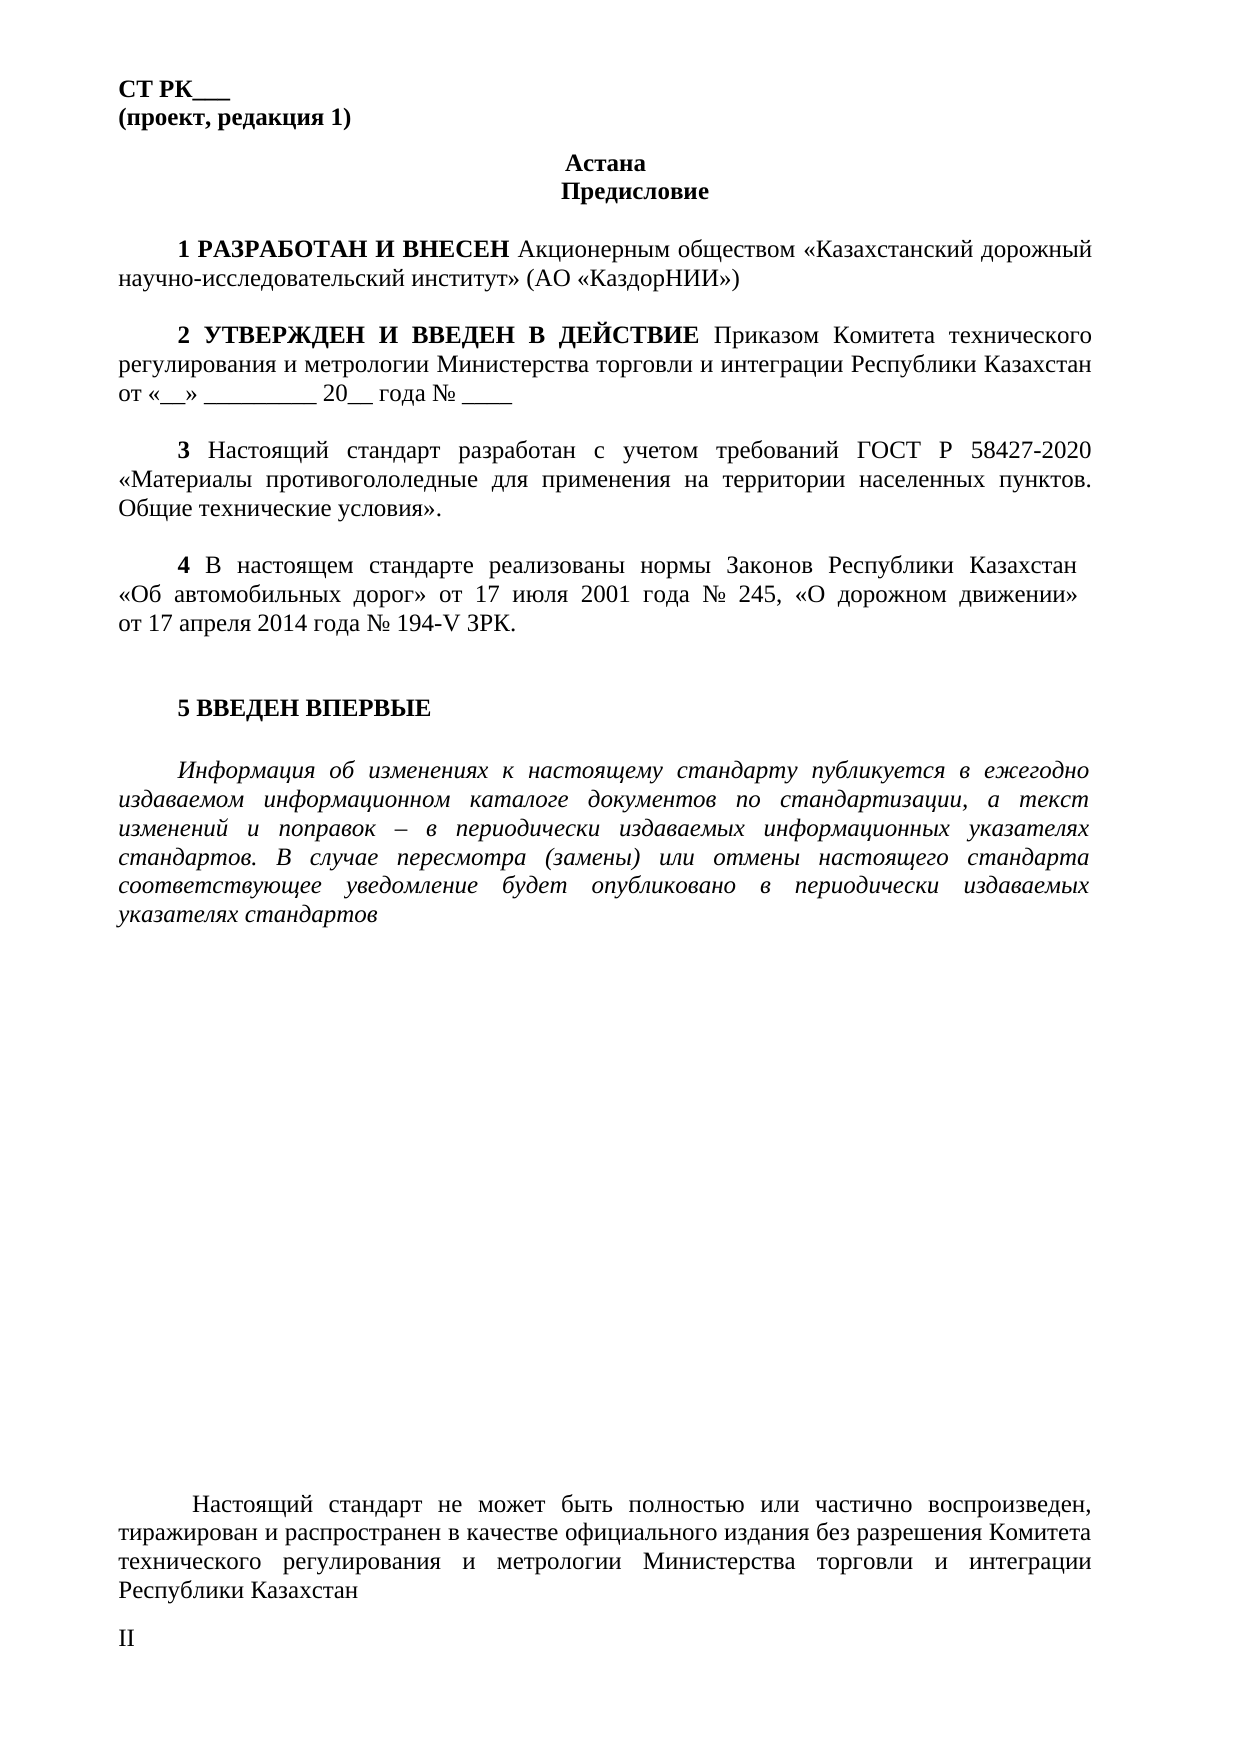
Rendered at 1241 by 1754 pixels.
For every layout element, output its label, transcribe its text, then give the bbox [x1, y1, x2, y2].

text Предисловие [118, 176, 1036, 205]
text 1 РАЗРАБОТАН И ВНЕСЕН Акционерным обществом «Казахстанский дорожный научно-исследовательский институт» (АО «КаздорНИИ») [118, 234, 1092, 291]
text 5 ВВЕДЕН ВПЕРВЫЕ [118, 693, 1092, 722]
text Информация об изменениях к настоящему стандарту публикуется в ежегодно издаваемом информационном каталоге документов по стандартизации, а текст изменений и поправок – в периодически издаваемых информационных указателях стандартов. В случае пересмотра (замены) или отмены настоящего стандарта соответствующее уведомление будет опубликовано в периодически издаваемых указателях стандартов [118, 756, 1092, 928]
text 2 УТВЕРЖДЕН И ВВЕДЕН В ДЕЙСТВИЕ Приказом Комитета технического регулирования и метрологии Министерства торговли и интеграции Республики Казахстан от «__» _________ 20__ года № ____ [118, 320, 1092, 406]
text Астана [118, 148, 1092, 176]
text 3 Настоящий стандарт разработан с учетом требований ГОСТ Р 58427-2020 «Материалы противогололедные для применения на территории населенных пунктов. Общие технические условия». [118, 435, 1092, 521]
text 4 В настоящем стандарте реализованы нормы Законов Республики Казахстан «Об автомобильных дорог» от 17 июля 2001 года № 245, «О дорожном движении» от 17 апреля 2014 года № 194-V ЗРК. [118, 550, 1092, 636]
text Настоящий стандарт не может быть полностью или частично воспроизведен, тиражирован и распространен в качестве официального издания без разрешения Комитета технического регулирования и метрологии Министерства торговли и интеграции Республики Казахстан [118, 1489, 1092, 1604]
